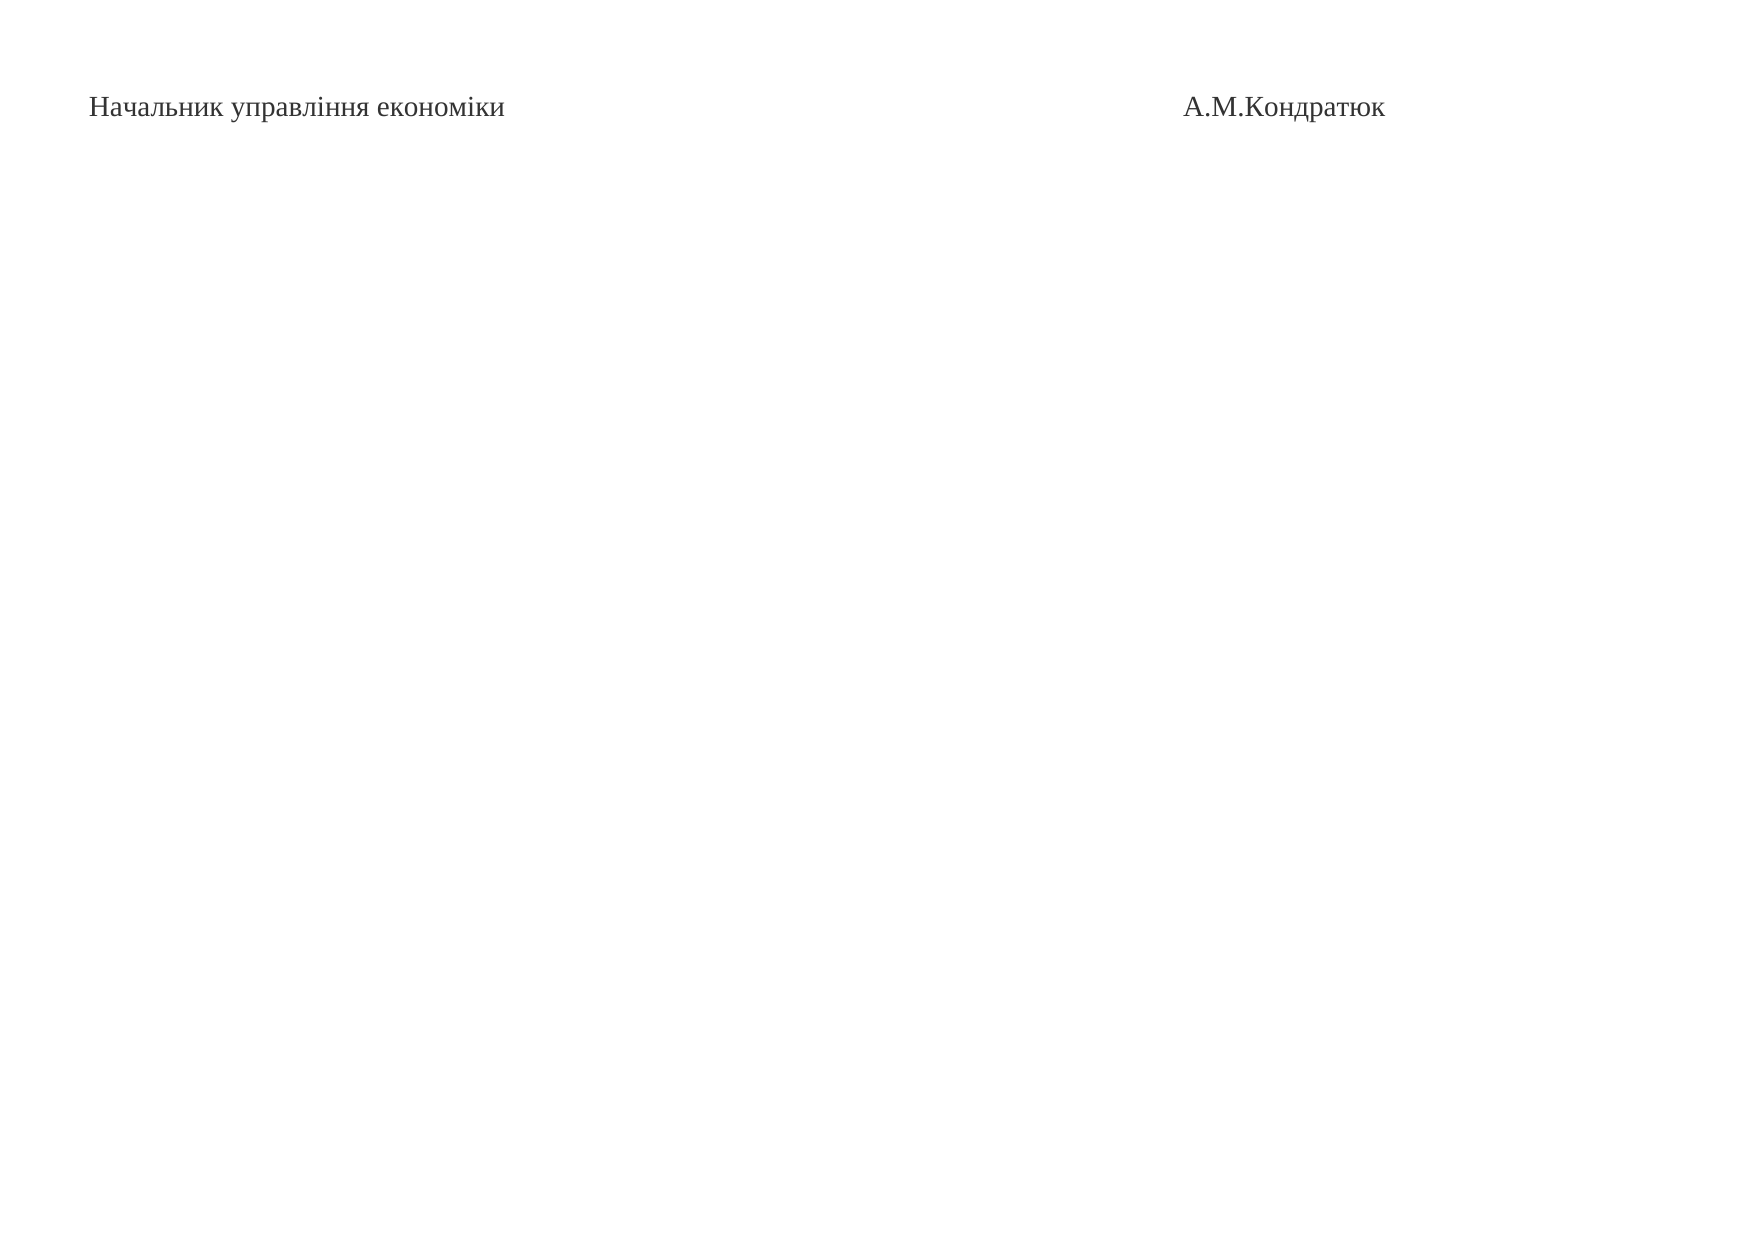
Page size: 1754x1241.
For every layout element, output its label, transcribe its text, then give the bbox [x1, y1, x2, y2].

text Начальник управління економіки А.М.Кондратюк [89, 89, 1665, 122]
